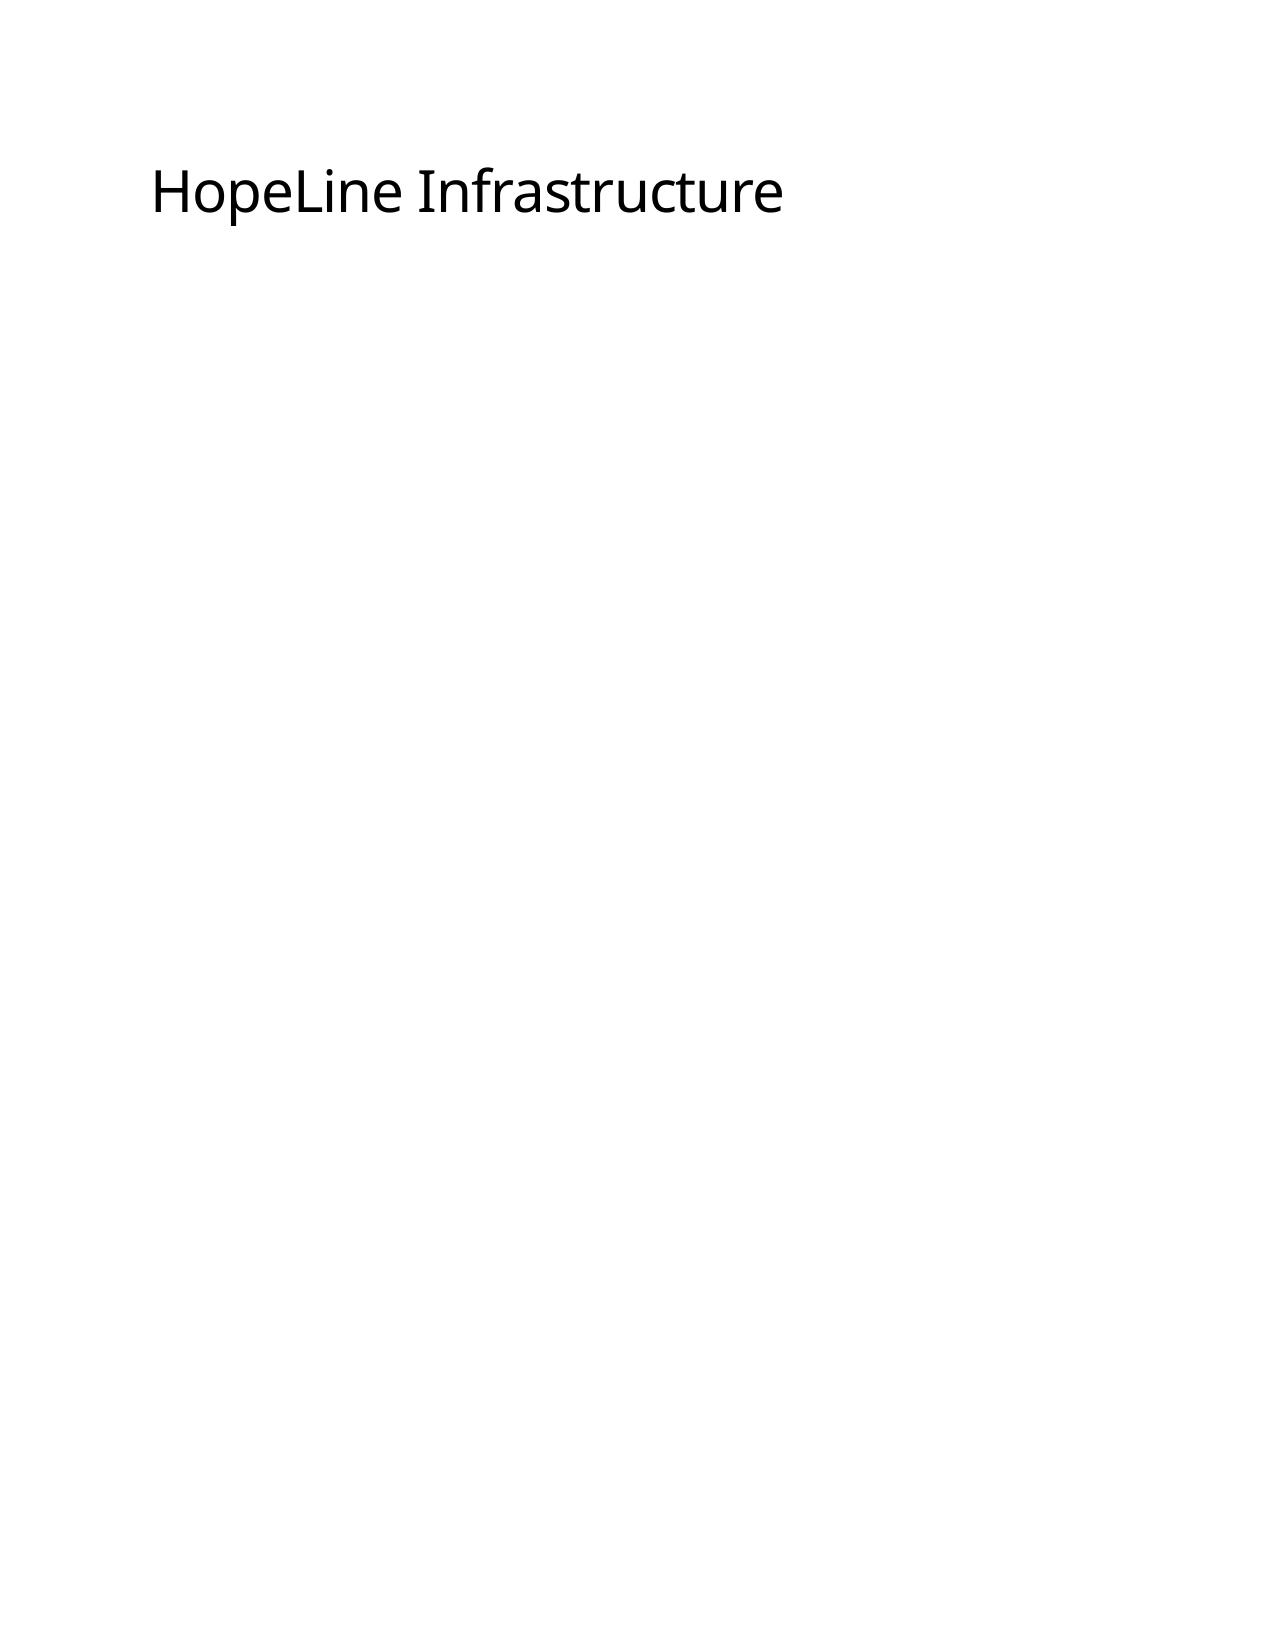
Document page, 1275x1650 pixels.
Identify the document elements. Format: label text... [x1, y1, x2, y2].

title HopeLine Infrastructure [150, 150, 1125, 229]
